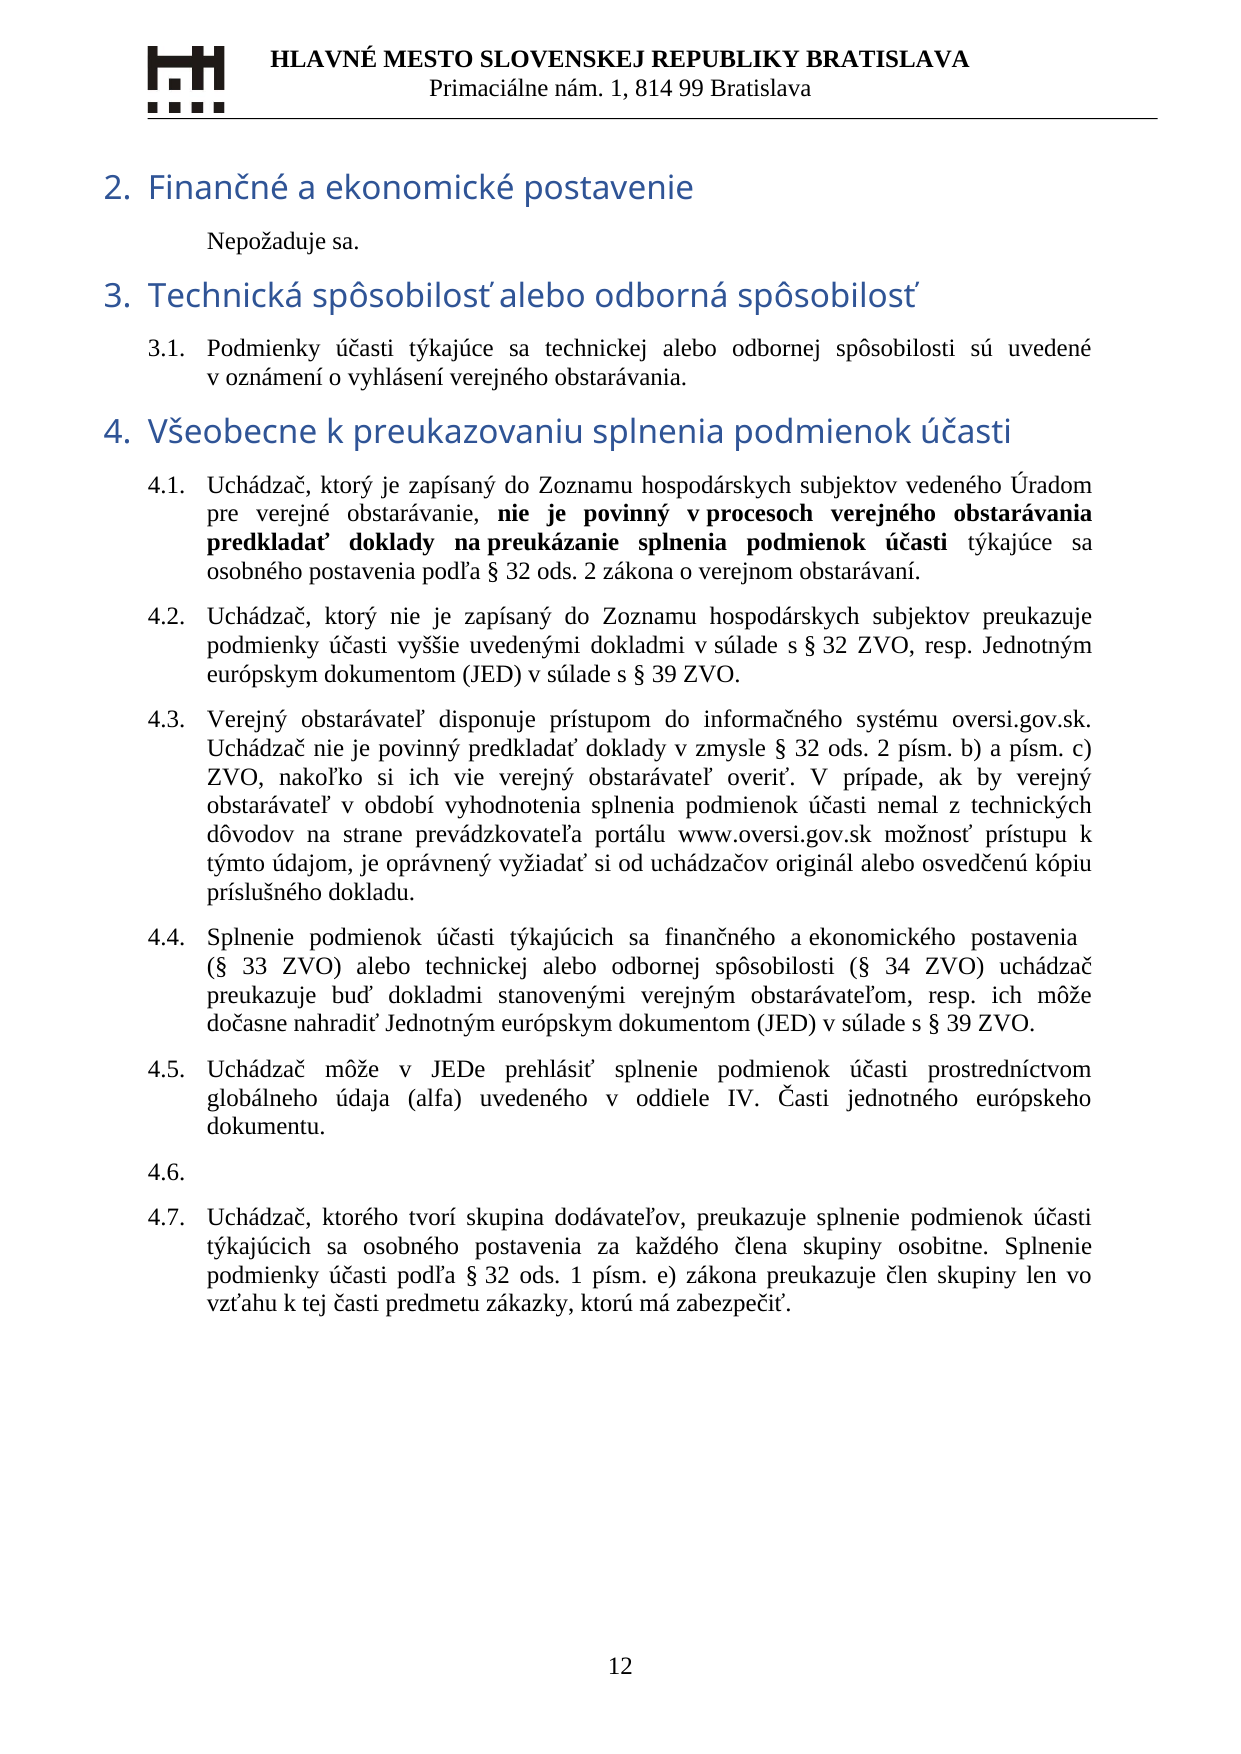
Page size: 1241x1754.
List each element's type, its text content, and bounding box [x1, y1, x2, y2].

subtitle Finančné a ekonomické postavenie [103, 164, 1093, 209]
subtitle Technická spôsobilosť alebo odborná spôsobilosť [103, 271, 1093, 317]
list Splnenie podmienok účasti týkajúcich sa finančného a ekonomického postavenia (§ 33 ZVO) alebo technickej alebo odbornej spôsobilosti (§ 34 ZVO) uchádzač preukazuje buď dokladmi stanovenými verejným obstarávateľom, resp. ich môže dočasne nahradiť Jednotným európskym dokumentom (JED) v súlade s § 39 ZVO. [148, 922, 1093, 1037]
list Uchádzač, ktorý nie je zapísaný do Zoznamu hospodárskych subjektov preukazuje podmienky účasti vyššie uvedenými dokladmi v súlade s § 32 ZVO, resp. Jednotným európskym dokumentom (JED) v súlade s § 39 ZVO. [148, 601, 1093, 688]
list Podmienky účasti týkajúce sa technickej alebo odbornej spôsobilosti sú uvedené v oznámení o vyhlásení verejného obstarávania. [148, 333, 1093, 391]
list Verejný obstarávateľ disponuje prístupom do informačného systému oversi.gov.sk. Uchádzač nie je povinný predkladať doklady v zmysle § 32 ods. 2 písm. b) a písm. c) ZVO, nakoľko si ich vie verejný obstarávateľ overiť. V prípade, ak by verejný obstarávateľ v období vyhodnotenia splnenia podmienok účasti nemal z technických dôvodov na strane prevádzkovateľa portálu www.oversi.gov.sk možnosť prístupu k týmto údajom, je oprávnený vyžiadať si od uchádzačov originál alebo osvedčenú kópiu príslušného dokladu. [148, 704, 1093, 906]
list Nepožaduje sa. [207, 226, 1093, 255]
subtitle Všeobecne k preukazovaniu splnenia podmienok účasti [103, 408, 1093, 453]
picture [147, 46, 225, 113]
list Uchádzač môže v JEDe prehlásiť splnenie podmienok účasti prostredníctvom globálneho údaja (alfa) uvedeného v oddiele IV. Časti jednotného európskeho dokumentu. [148, 1054, 1093, 1140]
list Uchádzač, ktorého tvorí skupina dodávateľov, preukazuje splnenie podmienok účasti týkajúcich sa osobného postavenia za každého člena skupiny osobitne. Splnenie podmienky účasti podľa § 32 ods. 1 písm. e) zákona preukazuje člen skupiny len vo vzťahu k tej časti predmetu zákazky, ktorú má zabezpečiť. [148, 1202, 1093, 1317]
list Uchádzač, ktorý je zapísaný do Zoznamu hospodárskych subjektov vedeného Úradom pre verejné obstarávanie, nie je povinný v procesoch verejného obstarávania predkladať doklady na preukázanie splnenia podmienok účasti týkajúce sa osobného postavenia podľa § 32 ods. 2 zákona o verejnom obstarávaní. [148, 470, 1093, 585]
